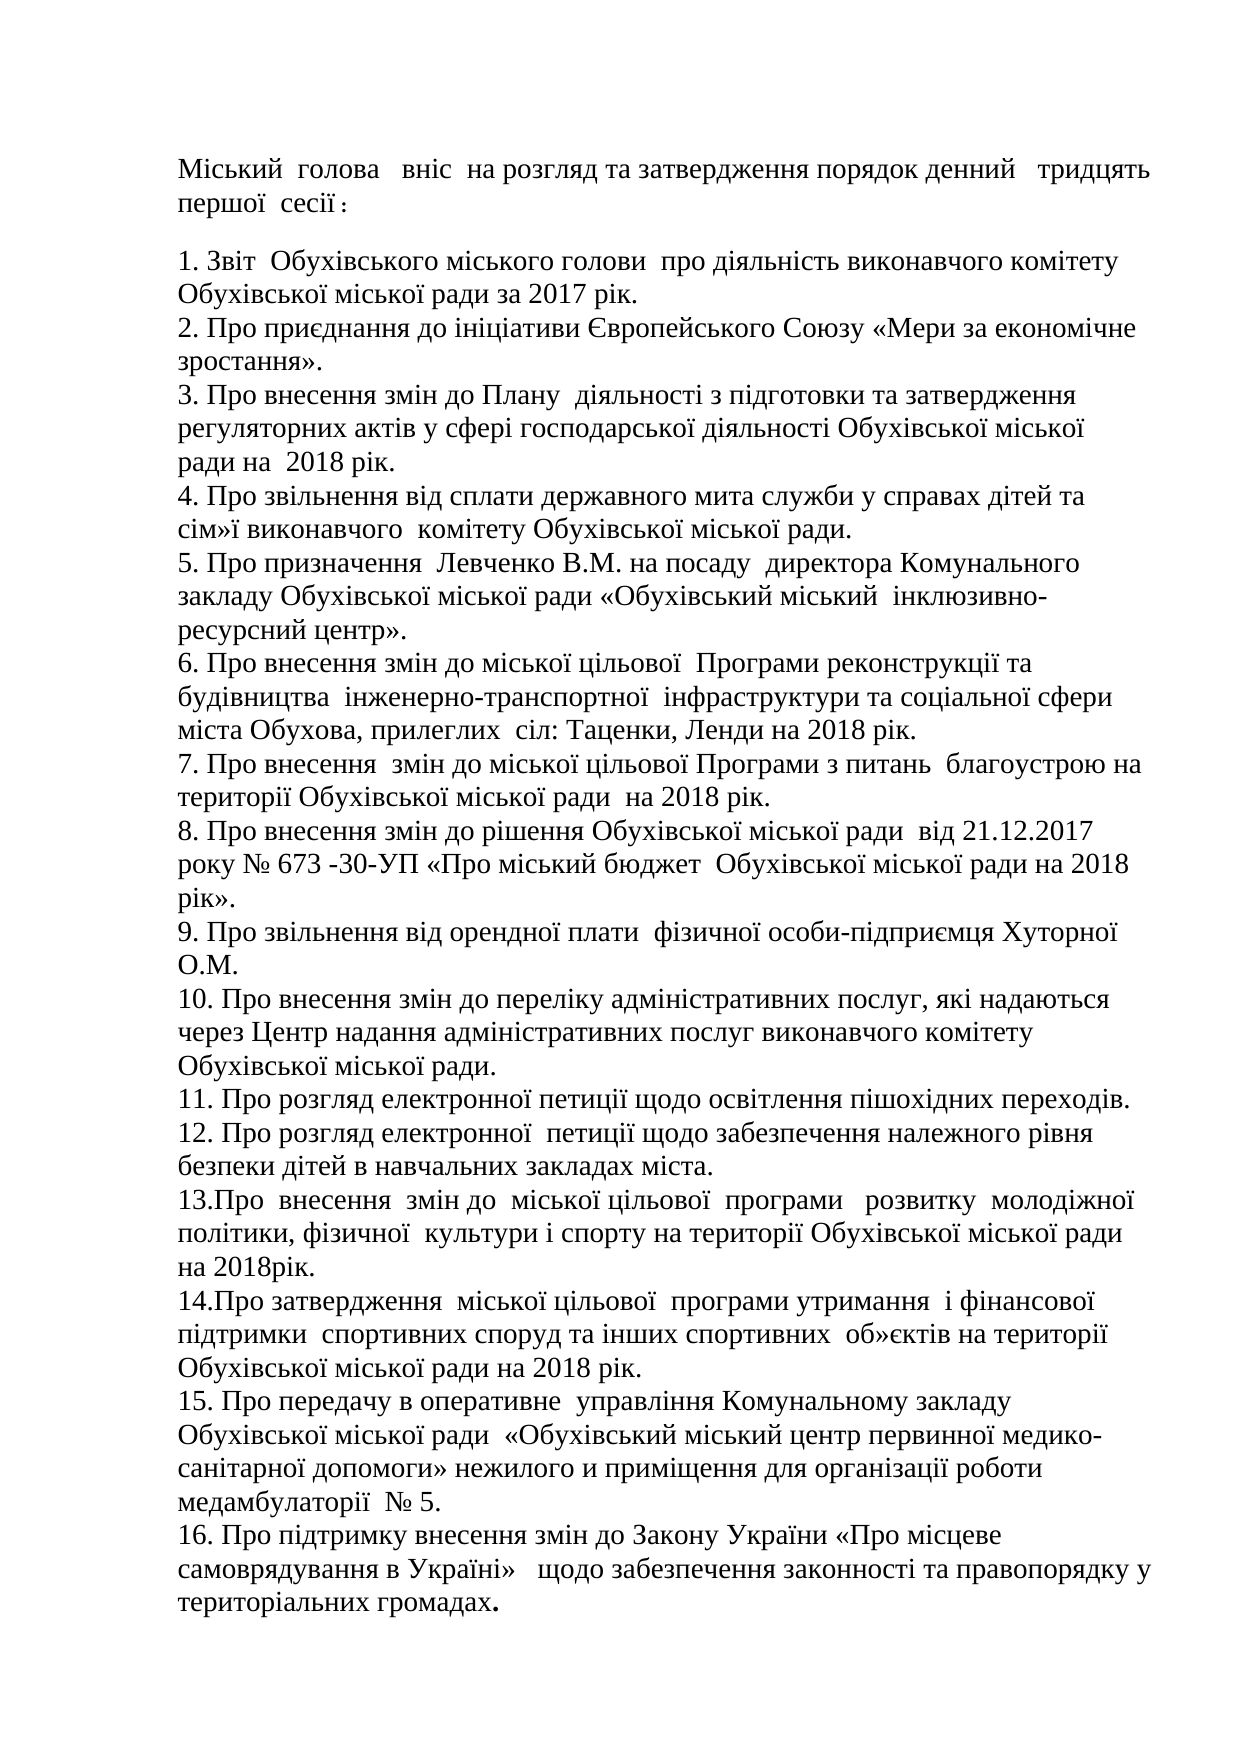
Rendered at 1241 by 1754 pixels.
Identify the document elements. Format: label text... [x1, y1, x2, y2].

text 1. Звіт Обухівського міського голови про діяльність виконавчого комітету Обухівської міської ради за 2017 рік. [177, 243, 1152, 310]
text 4. Про звільнення від сплати державного мита служби у справах дітей та сім»ї виконавчого комітету Обухівської міської ради. [177, 478, 1152, 545]
text 14.Про затвердження міської цільової програми утримання і фінансової підтримки спортивних споруд та інших спортивних об»єктів на території Обухівської міської ради на 2018 рік. [177, 1283, 1152, 1383]
text 3. Про внесення змін до Плану діяльності з підготовки та затвердження регуляторних актів у сфері господарської діяльності Обухівської міської ради на 2018 рік. [177, 377, 1152, 478]
text 16. Про підтримку внесення змін до Закону України «Про місцеве самоврядування в Україні» щодо забезпечення законності та правопорядку у територіальних громадах. [177, 1517, 1152, 1618]
text 12. Про розгляд електронної петиції щодо забезпечення належного рівня безпеки дітей в навчальних закладах міста. [177, 1115, 1152, 1182]
text Міський голова вніс на розгляд та затвердження порядок денний тридцять першої сесії : [177, 152, 1152, 219]
text 6. Про внесення змін до міської цільової Програми реконструкції та будівництва інженерно-транспортної інфраструктури та соціальної сфери міста Обухова, прилеглих сіл: Таценки, Ленди на 2018 рік. [177, 645, 1152, 746]
text 7. Про внесення змін до міської цільової Програми з питань благоустрою на території Обухівської міської ради на 2018 рік. [177, 746, 1152, 813]
text 10. Про внесення змін до переліку адміністративних послуг, які надаються через Центр надання адміністративних послуг виконавчого комітету Обухівської міської ради. [177, 981, 1152, 1081]
text 2. Про приєднання до ініціативи Європейського Союзу «Мери за економічне зростання». [177, 310, 1152, 377]
text 15. Про передачу в оперативне управління Комунальному закладу Обухівської міської ради «Обухівський міський центр первинної медико-санітарної допомоги» нежилого и приміщення для організації роботи [177, 1383, 1152, 1484]
text 9. Про звільнення від орендної плати фізичної особи-підприємця Хуторної О.М. [177, 914, 1152, 981]
text 13.Про внесення змін до міської цільової програми розвитку молодіжної політики, фізичної культури і спорту на території Обухівської міської ради на 2018рік. [177, 1182, 1152, 1283]
text 5. Про призначення Левченко В.М. на посаду директора Комунального закладу Обухівської міської ради «Обухівський міський інклюзивно-ресурсний центр». [177, 545, 1152, 645]
text медамбулаторії № 5. [177, 1484, 1152, 1517]
text 8. Про внесення змін до рішення Обухівської міської ради від 21.12.2017 року № 673 -30-УП «Про міський бюджет Обухівської міської ради на 2018 рік». [177, 813, 1152, 914]
text 11. Про розгляд електронної петиції щодо освітлення пішохідних переходів. [177, 1081, 1152, 1115]
